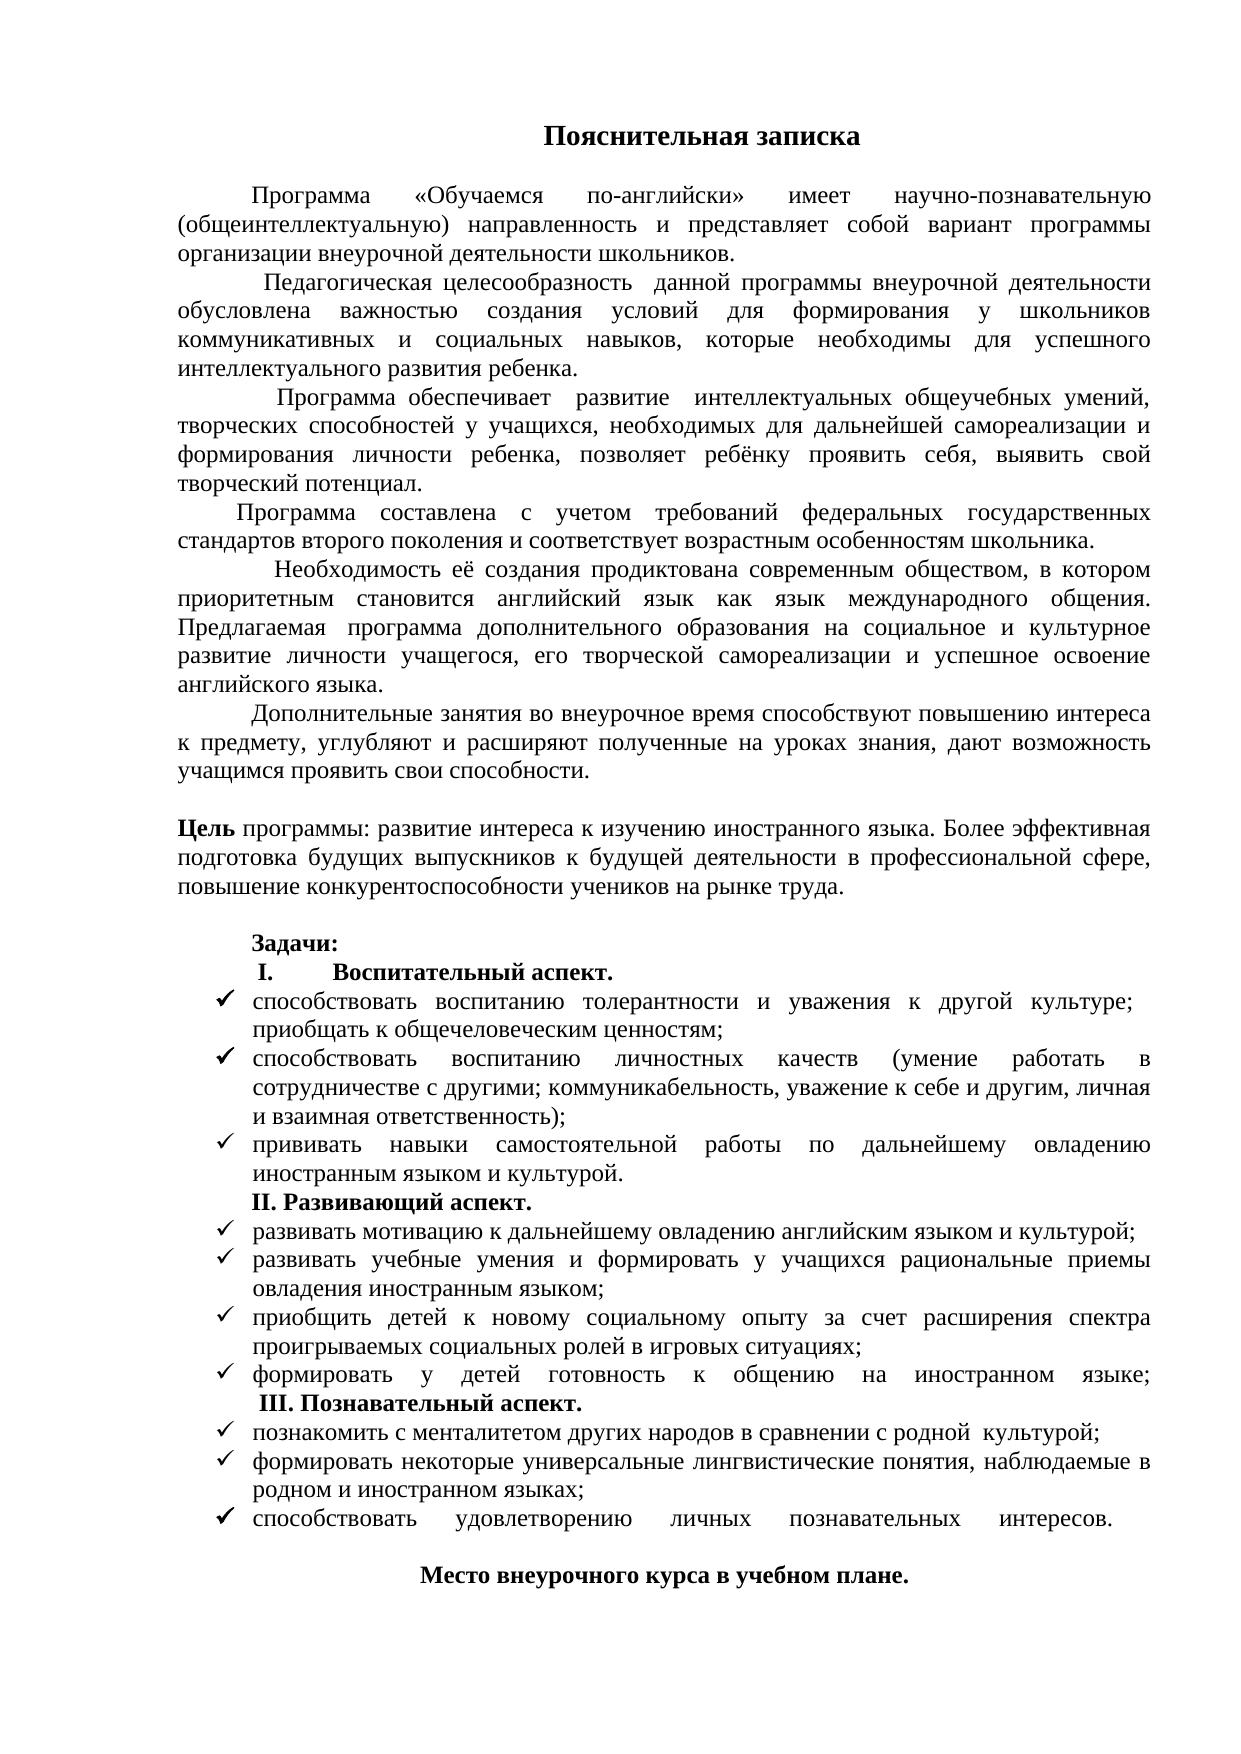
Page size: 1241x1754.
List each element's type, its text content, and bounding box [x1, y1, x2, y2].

list способствовать воспитанию личностных качеств (умение работать в сотрудничестве с другими; коммуникабельность, уважение к себе и другим, личная и взаимная ответственность); [215, 1043, 1152, 1129]
list приобщить детей к новому социальному опыту за счет расширения спектра проигрываемых социальных ролей в игровых ситуациях; [215, 1302, 1152, 1359]
text Педагогическая целесообразность данной программы внеурочной деятельности обусловлена важностью создания условий для формирования у школьников коммуникативных и социальных навыков, которые необходимы для успешного интеллектуального развития ребенка. [177, 267, 1152, 382]
list Воспитательный аспект. [257, 957, 1152, 986]
list способствовать воспитанию толерантности и уважения к другой культуре; приобщать к общечеловеческим ценностям; [215, 986, 1152, 1043]
list познакомить с менталитетом других народов в сравнении с родной культурой; [215, 1417, 1152, 1446]
text Пояснительная записка [252, 118, 1152, 152]
text Программа составлена с учетом требований федеральных государственных стандартов второго поколения и соответствует возрастным особенностям школьника. [177, 497, 1152, 554]
text Место внеурочного курса в учебном плане. [177, 1560, 1152, 1589]
text Задачи: [177, 928, 1152, 957]
text Программа «Обучаемся по-английски» имеет научно-познавательную (общеинтеллектуальную) направленность и представляет собой вариант программы организации внеурочной деятельности школьников. [177, 180, 1152, 267]
list прививать навыки самостоятельной работы по дальнейшему овладению иностранным языком и культурой. [215, 1129, 1152, 1187]
text Программа обеспечивает развитие интеллектуальных общеучебных умений, творческих способностей у учащихся, необходимых для дальнейшей самореализации и формирования личности ребенка, позволяет ребёнку проявить себя, выявить свой творческий потенциал. [177, 382, 1152, 497]
text Дополнительные занятия во внеурочное время способствуют повышению интереса к предмету, углубляют и расширяют полученные на уроках знания, дают возможность учащимся проявить свои способности. [177, 698, 1152, 784]
list формировать некоторые универсальные лингвистические понятия, наблюдаемые в родном и иностранном языках; [215, 1446, 1152, 1503]
text II. Развивающий аспект. [177, 1187, 1152, 1216]
text Необходимость её создания продиктована современным обществом, в котором приоритетным становится английский язык как язык международного общения. Предлагаемая программа дополнительного образования на социальное и культурное развитие личности учащегося, его творческой самореализации и успешное освоение английского языка. [177, 554, 1152, 698]
list способствовать удовлетворению личных познавательных интересов. [215, 1503, 1152, 1560]
list развивать учебные умения и формировать у учащихся рациональные приемы овладения иностранным языком; [215, 1244, 1152, 1302]
text Цель программы: развитие интереса к изучению иностранного языка. Более эффективная подготовка будущих выпускников к будущей деятельности в профессиональной сфере, повышение конкурентоспособности учеников на рынке труда. [177, 813, 1152, 899]
list развивать мотивацию к дальнейшему овладению английским языком и культурой; [215, 1216, 1152, 1244]
list формировать у детей готовность к общению на иностранном языке; III. Познавательный аспект. [215, 1359, 1152, 1417]
